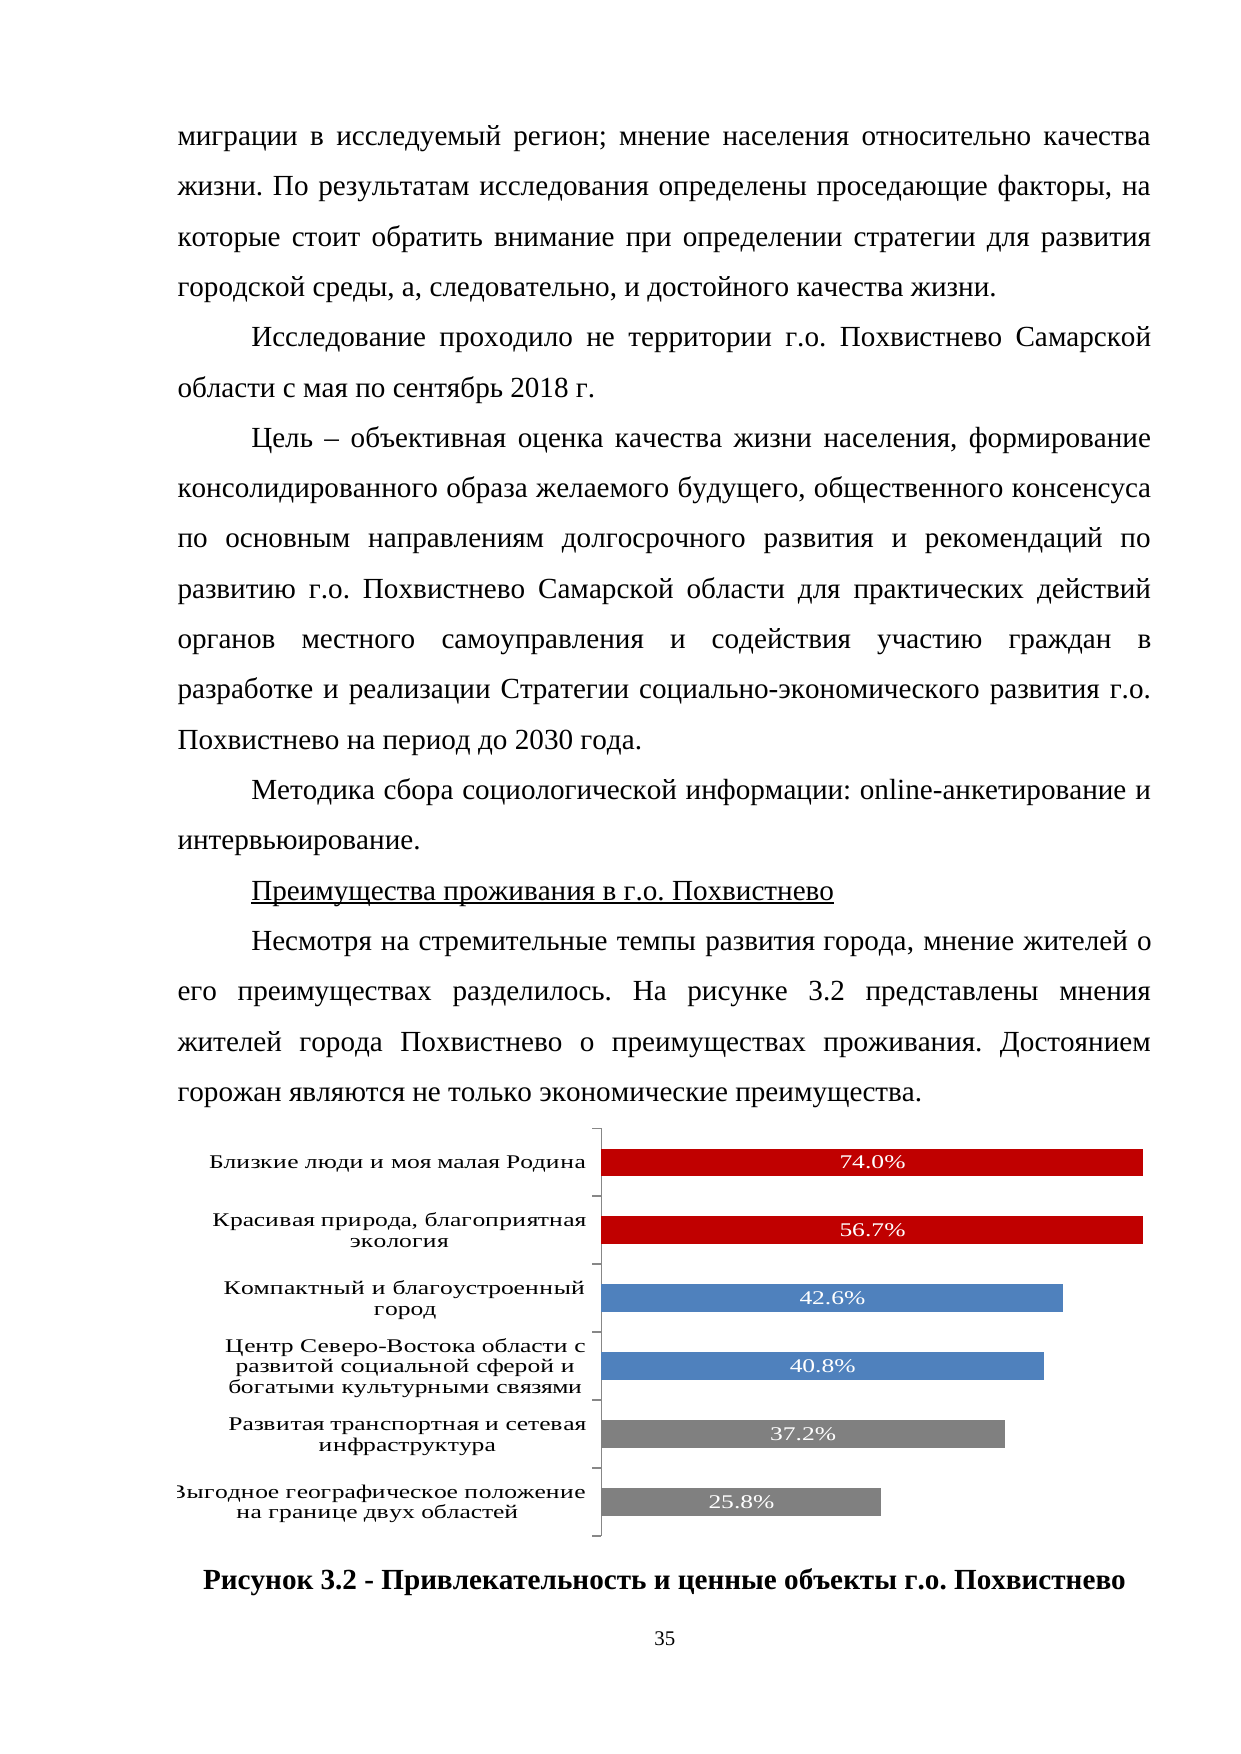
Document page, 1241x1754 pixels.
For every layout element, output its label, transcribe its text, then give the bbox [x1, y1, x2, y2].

text Рисунок 3.2 - Привлекательность и ценные объекты г.о. Похвистнево [177, 1562, 1152, 1596]
text Методика сбора социологической информации: online-анкетирование и интервьюирование. [177, 772, 1152, 856]
text Исследование проходило не территории г.о. Похвистнево Самарской области с мая по сентябрь 2018 г. [177, 319, 1152, 403]
text Несмотря на стремительные темпы развития города, мнение жителей о его преимуществах разделилось. На рисунке 3.2 представлены мнения жителей города Похвистнево о преимуществах проживания. Достоянием горожан являются не только экономические преимущества. [177, 923, 1152, 1108]
text Цель – объективная оценка качества жизни населения, формирование консолидированного образа желаемого будущего, общественного консенсуса по основным направлениям долгосрочного развития и рекомендаций по развитию г.о. Похвистнево Самарской области для практических действий органов местного самоуправления и содействия участию граждан в разработке и реализации Стратегии социально-экономического развития г.о. Похвистнево на период до 2030 года. [177, 420, 1152, 755]
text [177, 118, 1152, 303]
text Преимущества проживания в г.о. Похвистнево [177, 873, 1152, 906]
